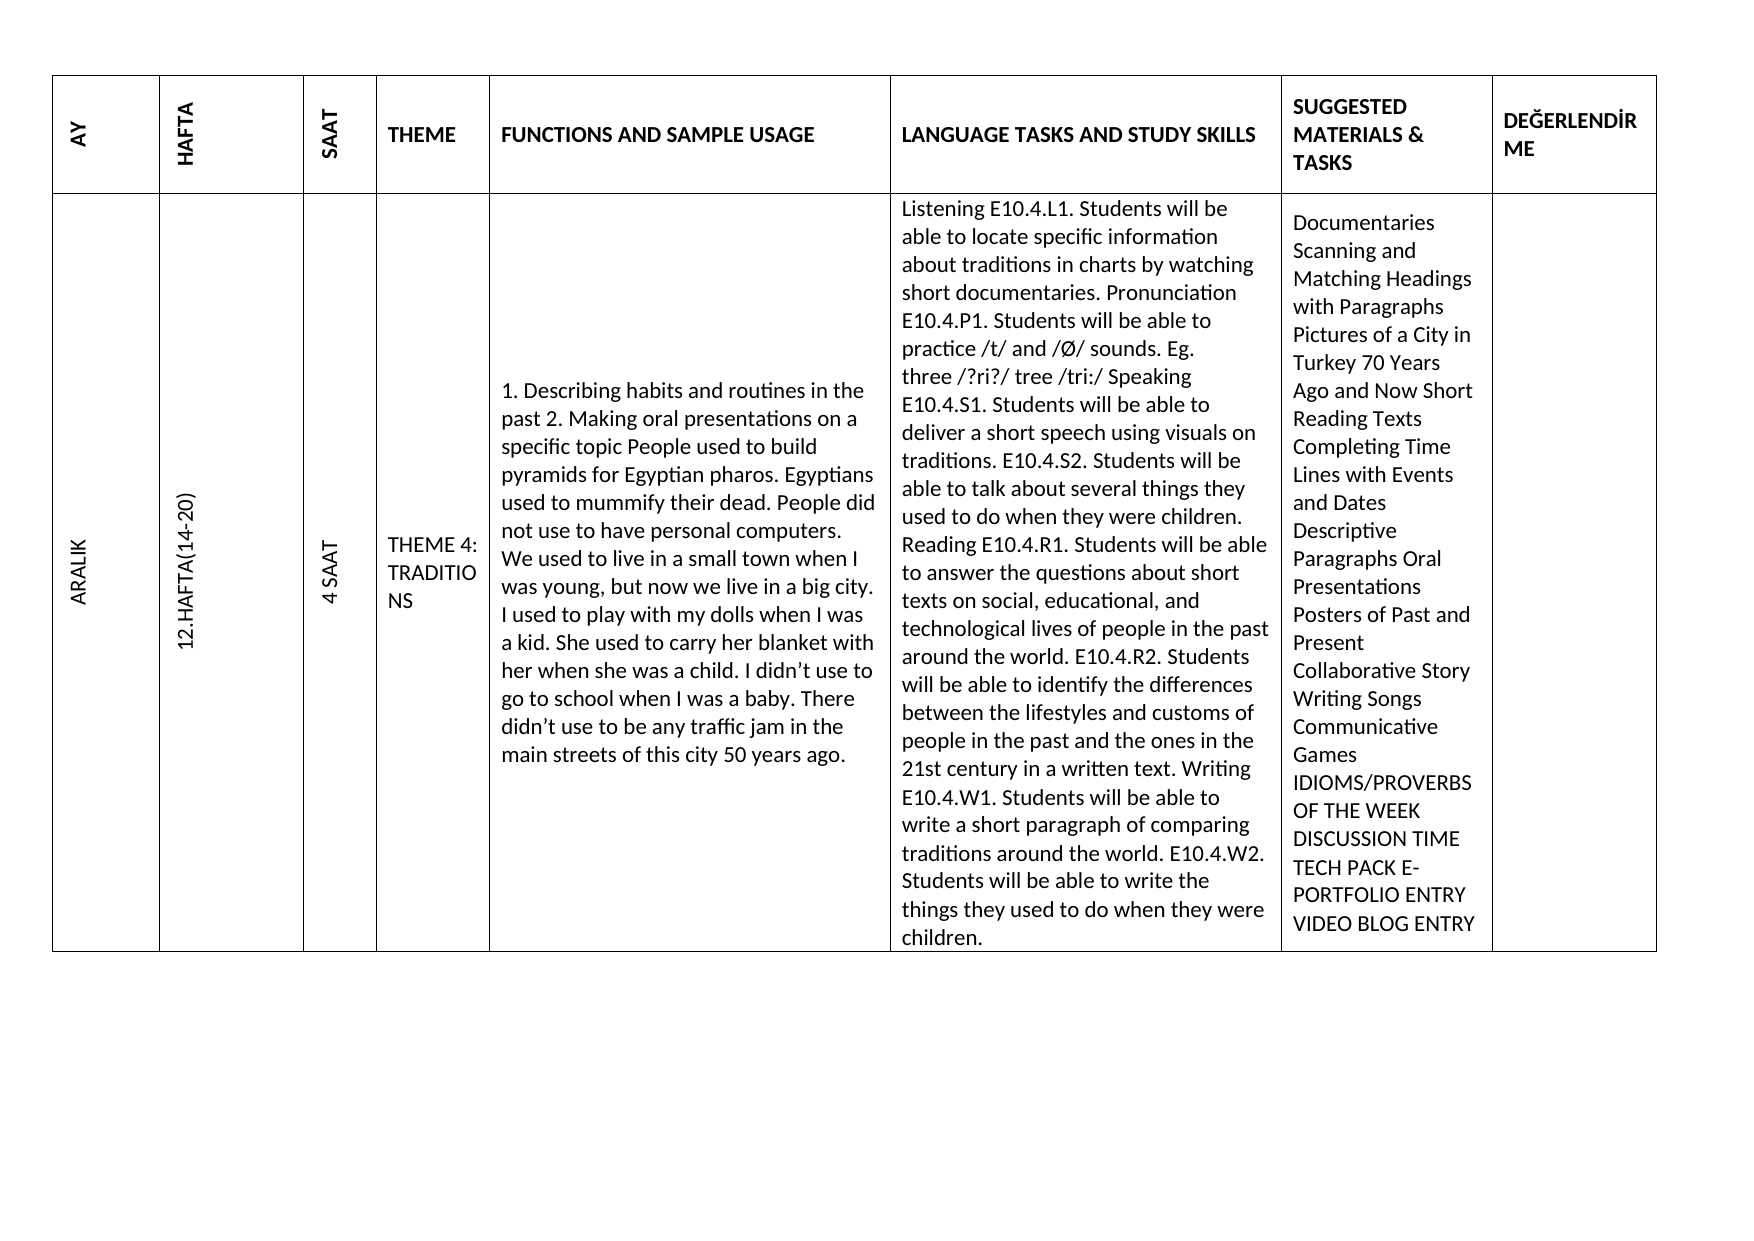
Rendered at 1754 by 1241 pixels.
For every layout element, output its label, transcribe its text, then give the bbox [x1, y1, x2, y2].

table_header FUNCTIONS AND SAMPLE USAGE [490, 76, 890, 193]
table_header SUGGESTED MATERIALS & TASKS [1282, 76, 1492, 193]
table_header LANGUAGE TASKS AND STUDY SKILLS [891, 76, 1281, 193]
table_header THEME [377, 76, 489, 193]
table_cell 12.HAFTA(14-20) [160, 194, 303, 951]
table_cell [1493, 194, 1656, 951]
table_cell ARALIK [53, 194, 159, 951]
table_cell 4 SAAT [304, 194, 376, 951]
table_header AY [53, 76, 159, 193]
table_cell THEME 4: TRADITIONS [377, 194, 489, 951]
table_header HAFTA [160, 76, 303, 193]
table_header SAAT [304, 76, 376, 193]
table_header DEĞERLENDİRME [1493, 76, 1656, 193]
